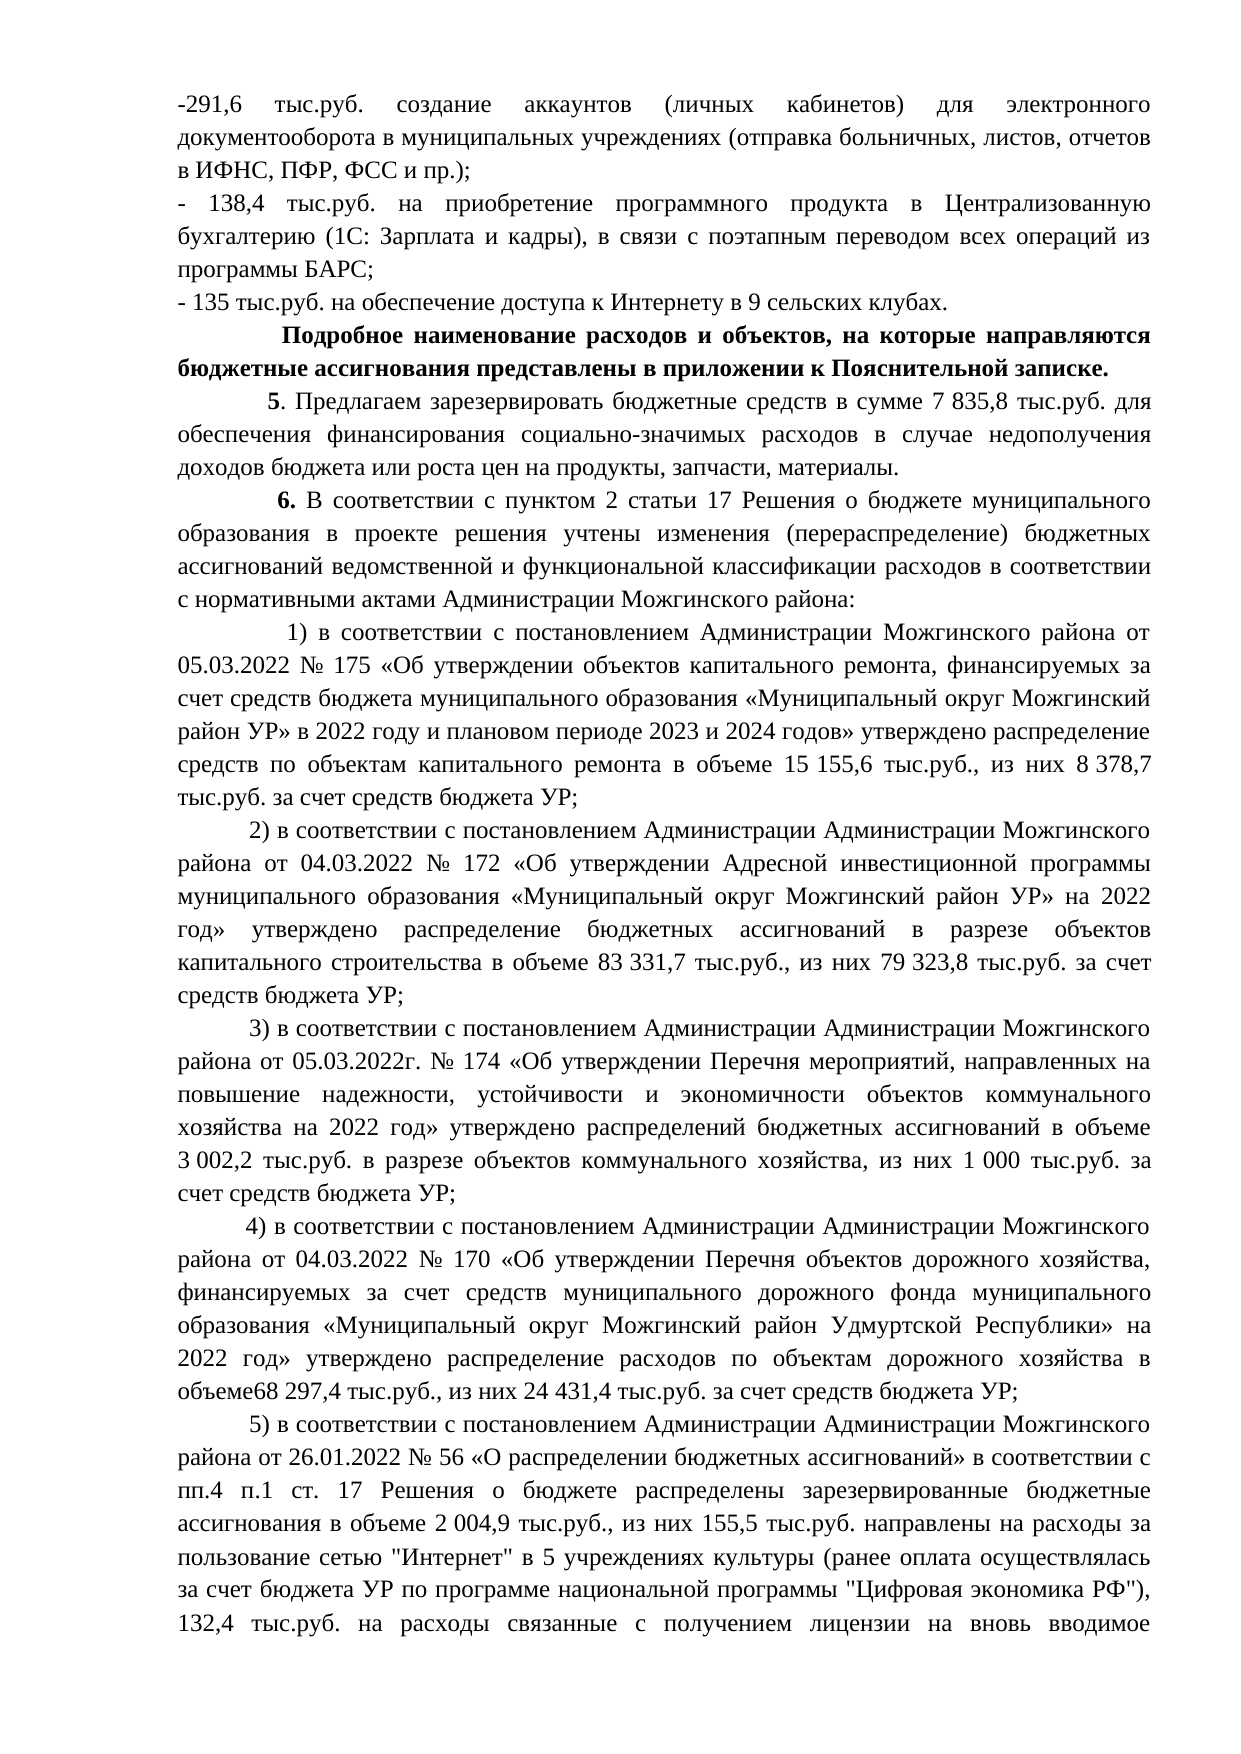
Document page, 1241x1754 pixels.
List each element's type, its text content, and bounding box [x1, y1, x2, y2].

text 1) в соответствии с постановлением Администрации Можгинского района от 05.03.2022 № 175 «Об утверждении объектов капитального ремонта, финансируемых за счет средств бюджета муниципального образования «Муниципальный округ Можгинский район УР» в 2022 году и плановом периоде 2023 и 2024 годов» утверждено распределение средств по объектам капитального ремонта в объеме 15 155,6 тыс.руб., из них 8 378,7 тыс.руб. за счет средств бюджета УР; [177, 617, 1152, 811]
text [177, 1409, 1152, 1636]
text - 138,4 тыс.руб. на приобретение программного продукта в Централизованную бухгалтерию (1С: Зарплата и кадры), в связи с поэтапным переводом всех операций из программы БАРС; [177, 188, 1152, 282]
text - 135 тыс.руб. на обеспечение доступа к Интернету в 9 сельских клубах. [177, 287, 1152, 316]
text 3) в соответствии с постановлением Администрации Администрации Можгинского района от 05.03.2022г. № 174 «Об утверждении Перечня мероприятий, направленных на повышение надежности, устойчивости и экономичности объектов коммунального хозяйства на 2022 год» утверждено распределений бюджетных ассигнований в объеме 3 002,2 тыс.руб. в разрезе объектов коммунального хозяйства, из них 1 000 тыс.руб. за счет средств бюджета УР; [177, 1013, 1152, 1207]
text 6. В соответствии с пунктом 2 статьи 17 Решения о бюджете муниципального образования в проекте решения учтены изменения (перераспределение) бюджетных ассигнований ведомственной и функциональной классификации расходов в соответствии с нормативными актами Администрации Можгинского района: [177, 485, 1152, 613]
text -291,6 тыс.руб. создание аккаунтов (личных кабинетов) для электронного документооборота в муниципальных учреждениях (отправка больничных, листов, отчетов в ИФНС, ПФР, ФСС и пр.); [177, 89, 1152, 183]
text 4) в соответствии с постановлением Администрации Администрации Можгинского района от 04.03.2022 № 170 «Об утверждении Перечня объектов дорожного хозяйства, финансируемых за счет средств муниципального дорожного фонда муниципального образования «Муниципальный округ Можгинский район Удмуртской Республики» на 2022 год» утверждено распределение расходов по объектам дорожного хозяйства в объеме68 297,4 тыс.руб., из них 24 431,4 тыс.руб. за счет средств бюджета УР; [177, 1211, 1152, 1405]
text 2) в соответствии с постановлением Администрации Администрации Можгинского района от 04.03.2022 № 172 «Об утверждении Адресной инвестиционной программы муниципального образования «Муниципальный округ Можгинский район УР» на 2022 год» утверждено распределение бюджетных ассигнований в разрезе объектов капитального строительства в объеме 83 331,7 тыс.руб., из них 79 323,8 тыс.руб. за счет средств бюджета УР; [177, 815, 1152, 1009]
text 5. Предлагаем зарезервировать бюджетные средств в сумме 7 835,8 тыс.руб. для обеспечения финансирования социально-значимых расходов в случае недополучения доходов бюджета или роста цен на продукты, запчасти, материалы. [177, 386, 1152, 481]
text Подробное наименование расходов и объектов, на которые направляются бюджетные ассигнования представлены в приложении к Пояснительной записке. [177, 320, 1152, 382]
